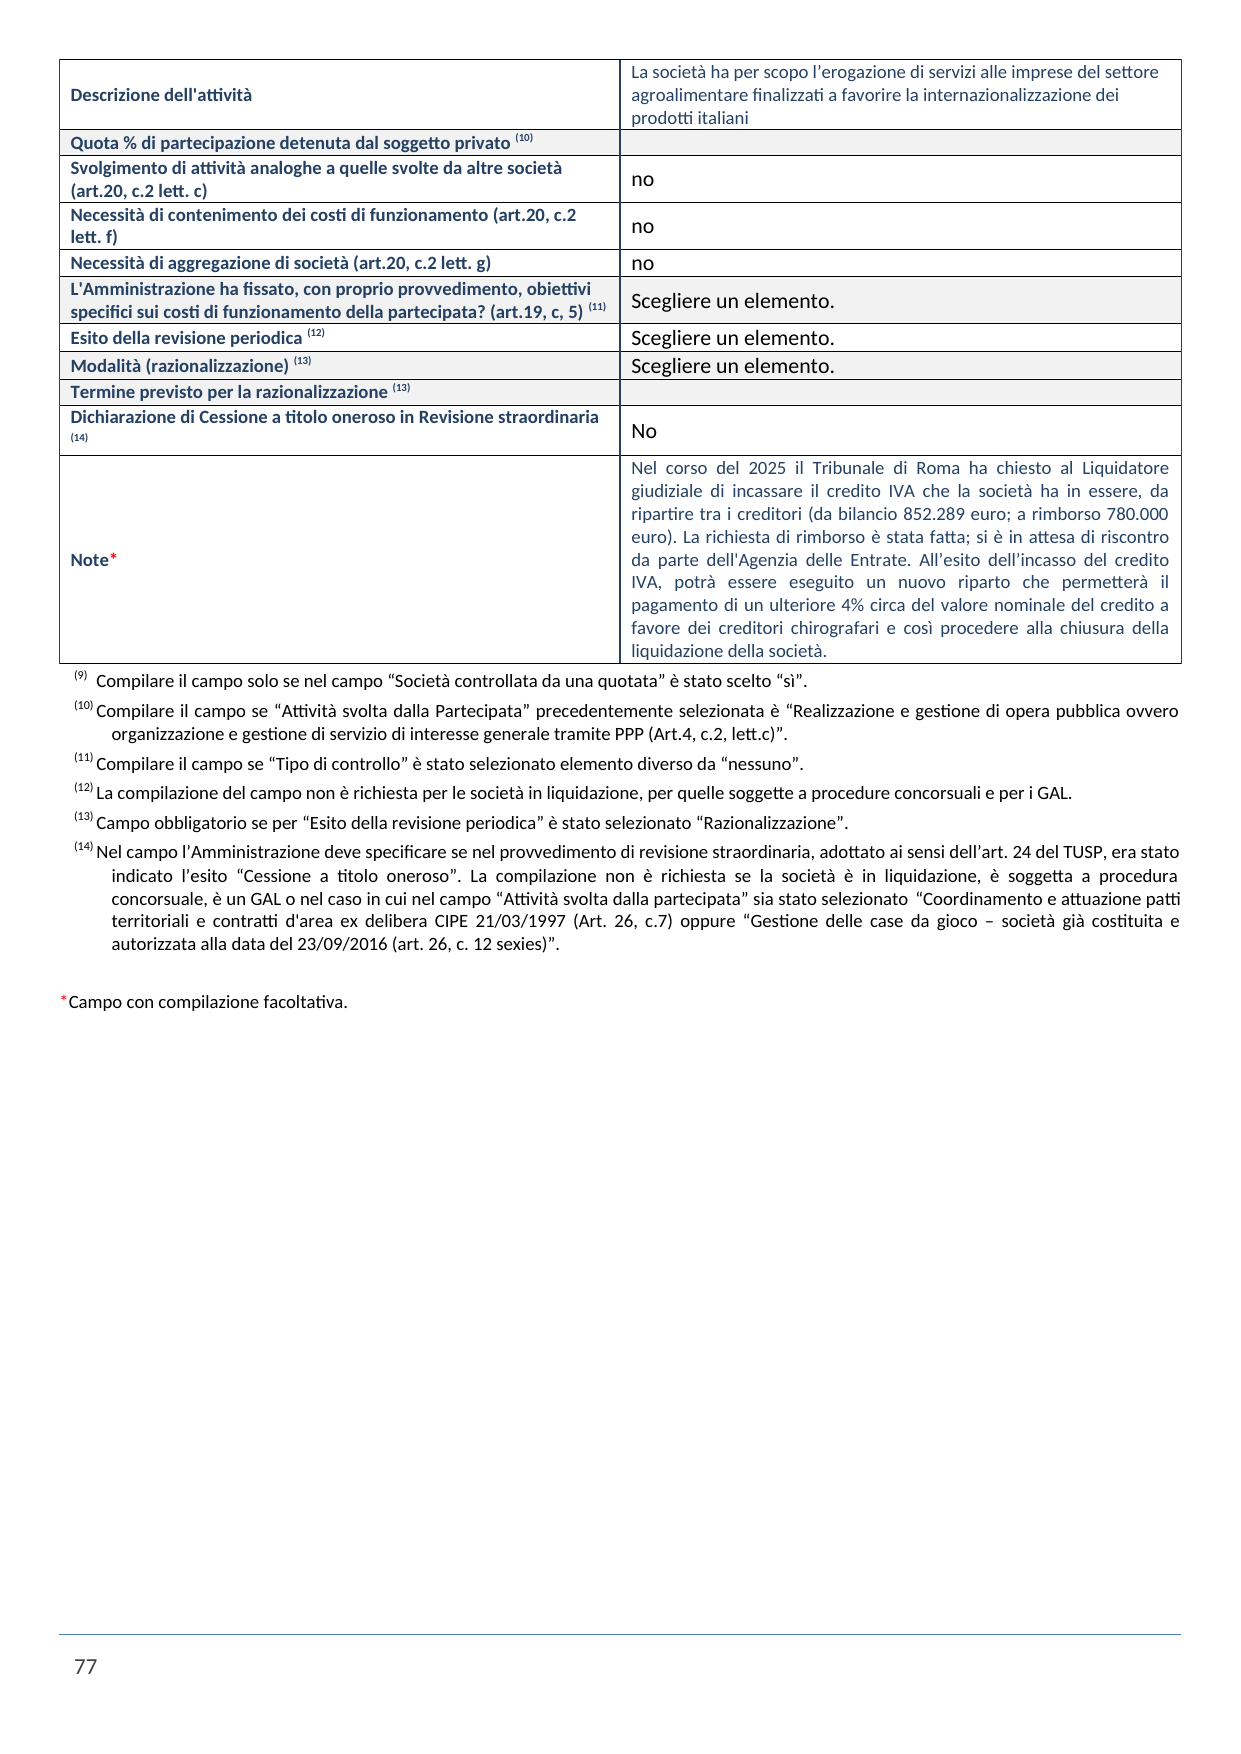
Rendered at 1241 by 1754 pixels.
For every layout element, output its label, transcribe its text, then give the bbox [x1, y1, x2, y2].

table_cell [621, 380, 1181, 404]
text *Campo con compilazione facoltativa. [59, 990, 1181, 1013]
list Compilare il campo solo se nel campo “Società controllata da una quotata” è stato scelto “sì”. [74, 668, 1181, 693]
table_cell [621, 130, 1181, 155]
list Nel campo l’Amministrazione deve specificare se nel provvedimento di revisione straordinaria, adottato ai sensi dell’art. 24 del TUSP, era stato indicato l’esito “Cessione a titolo oneroso”. La compilazione non è richiesta se la società è in liquidazione, è soggetta a procedura concorsuale, è un GAL o nel caso in cui nel campo “Attività svolta dalla partecipata” sia stato selezionato “Coordinamento e attuazione patti territoriali e contratti d'area ex delibera CIPE 21/03/1997 (Art. 26, c.7) oppure “Gestione delle case da gioco – società già costituita e autorizzata alla data del 23/09/2016 (art. 26, c. 12 sexies)”. [74, 838, 1181, 956]
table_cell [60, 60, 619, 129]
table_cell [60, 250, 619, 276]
list La compilazione del campo non è richiesta per le società in liquidazione, per quelle soggette a procedure concorsuali e per i GAL. [74, 779, 1181, 805]
list Campo obbligatorio se per “Esito della revisione periodica” è stato selezionato “Razionalizzazione”. [74, 809, 1181, 834]
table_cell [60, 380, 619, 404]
list Compilare il campo se “Tipo di controllo” è stato selezionato elemento diverso da “nessuno”. [74, 750, 1181, 775]
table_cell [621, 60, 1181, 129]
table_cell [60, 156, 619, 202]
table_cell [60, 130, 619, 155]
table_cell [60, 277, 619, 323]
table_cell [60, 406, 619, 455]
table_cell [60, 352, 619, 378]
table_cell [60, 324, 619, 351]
list Compilare il campo se “Attività svolta dalla Partecipata” precedentemente selezionata è “Realizzazione e gestione di opera pubblica ovvero organizzazione e gestione di servizio di interesse generale tramite PPP (Art.4, c.2, lett.c)”. [74, 697, 1181, 746]
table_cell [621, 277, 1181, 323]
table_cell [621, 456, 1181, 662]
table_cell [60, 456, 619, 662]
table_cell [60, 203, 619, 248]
